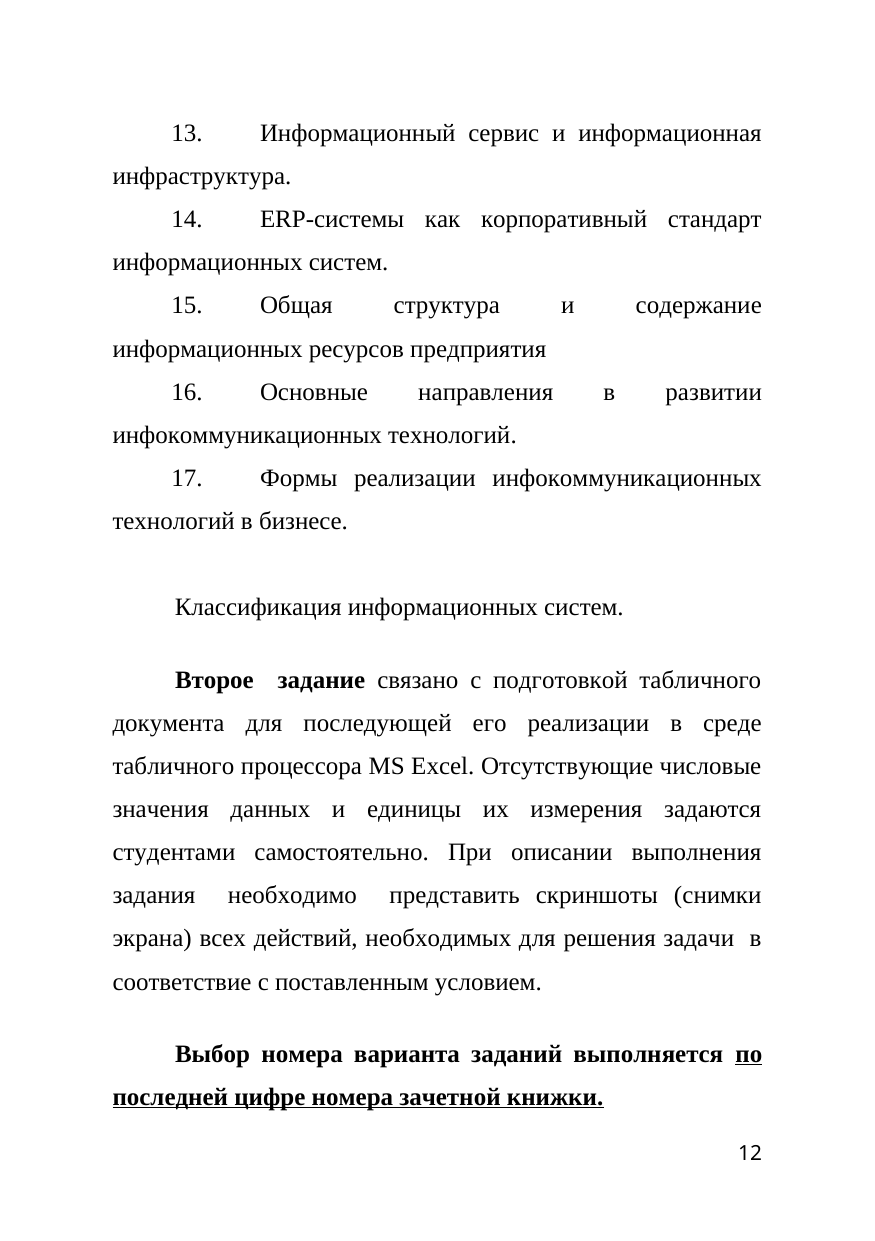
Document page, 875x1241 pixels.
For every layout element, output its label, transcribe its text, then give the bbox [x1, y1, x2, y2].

list Основные направления в развитии инфокоммуникационных технологий. [112, 377, 762, 449]
text Классификация информационных систем. [112, 592, 762, 621]
list Информационный сервис и информационная инфраструктура. [112, 118, 762, 190]
list Формы реализации инфокоммуникационных технологий в бизнесе. [112, 463, 762, 535]
list Общая структура и содержание информационных ресурсов предприятия [112, 291, 762, 362]
list ERP-системы как корпоративный стандарт информационных систем. [112, 204, 762, 276]
text Выбор номера варианта заданий выполняется по последней цифре номера зачетной книжки. [112, 1039, 762, 1111]
text Второе задание связано с подготовкой табличного документа для последующей его реализации в среде табличного процессора MS Excel. Отсутствующие числовые значения данных и единицы их измерения задаются студентами самостоятельно. При описании выполнения задания необходимо представить скриншоты (снимки экрана) всех действий, необходимых для решения задачи в соответствие с поставленным условием. [112, 665, 762, 995]
